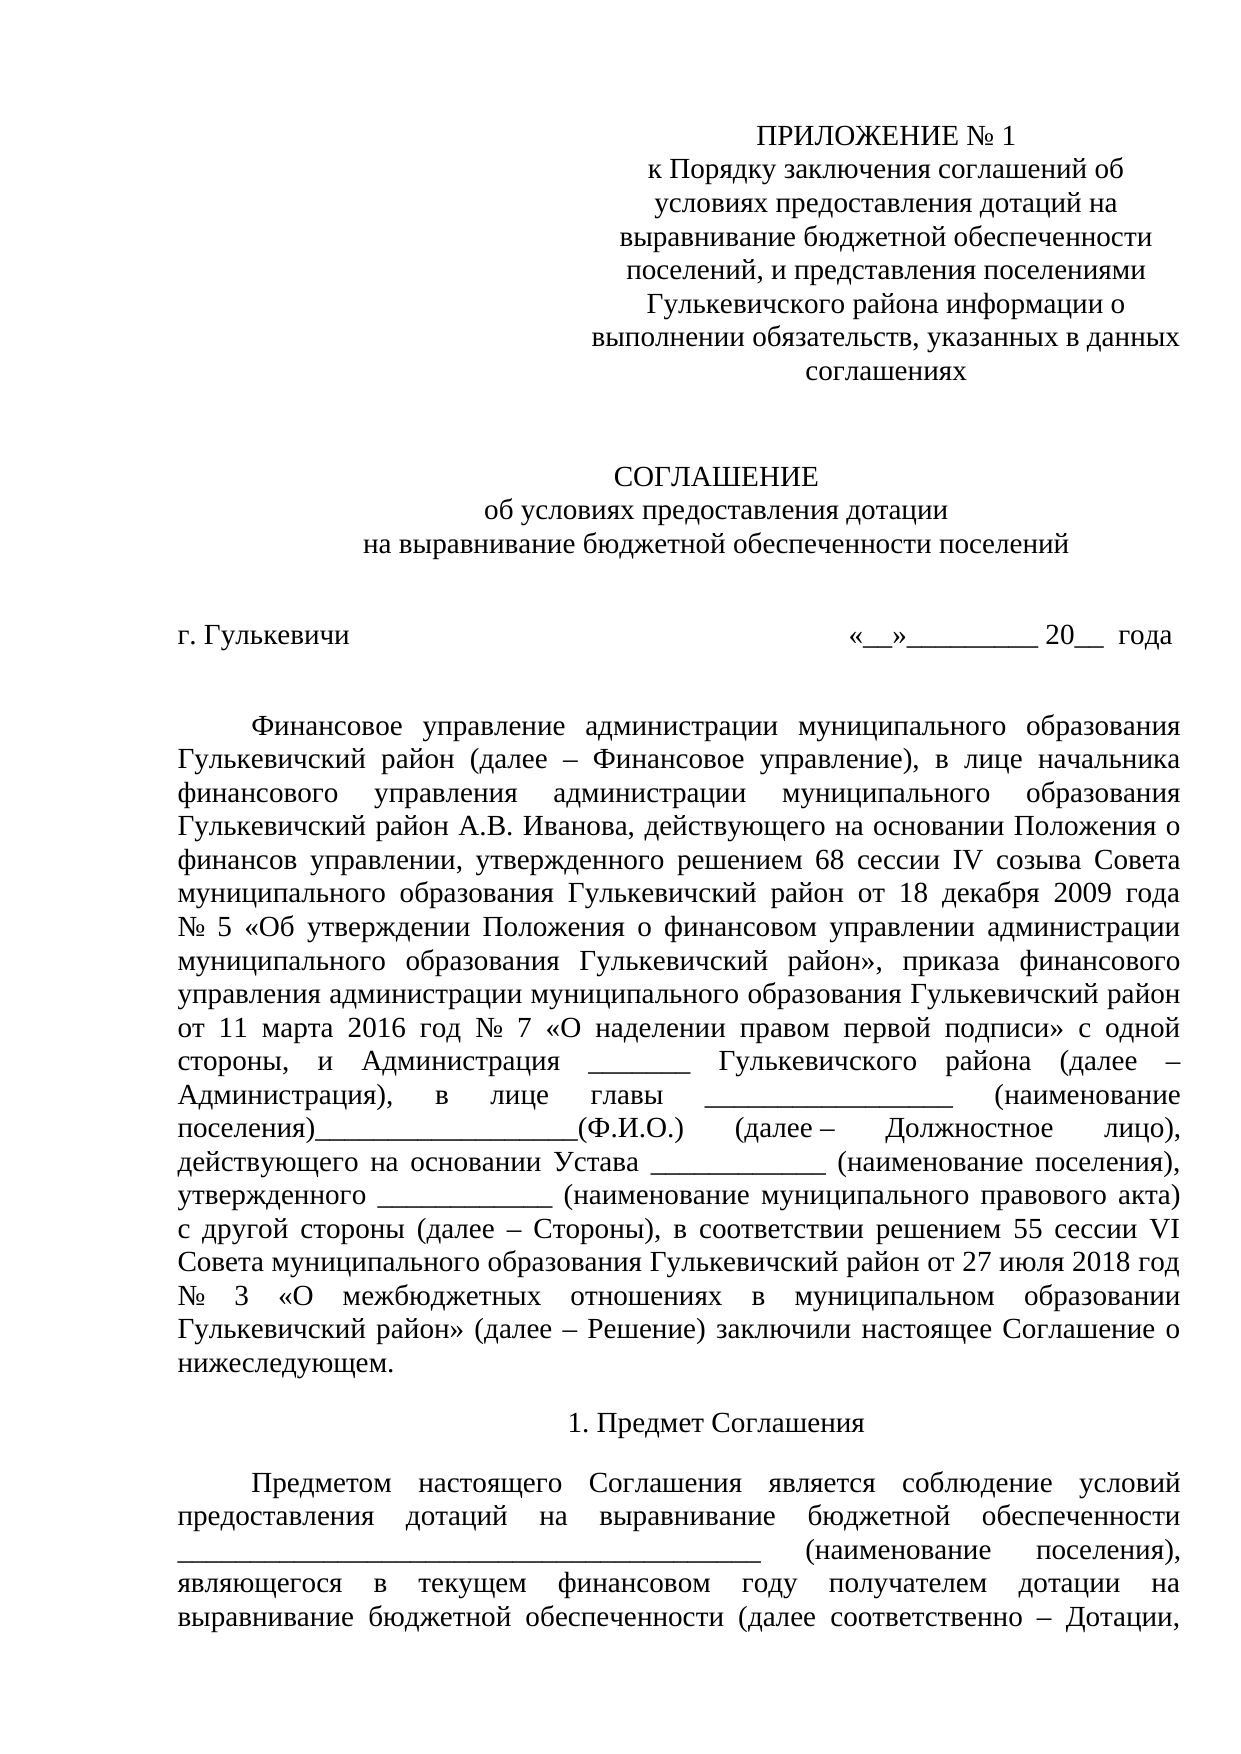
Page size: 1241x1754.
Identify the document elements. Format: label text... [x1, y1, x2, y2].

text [177, 1465, 1181, 1633]
text на выравнивание бюджетной обеспеченности поселений [177, 526, 1181, 559]
text СОГЛАШЕНИЕ [177, 459, 1181, 492]
text Финансовое управление администрации муниципального образования Гулькевичский район (далее – Финансовое управление), в лице начальника финансового управления администрации муниципального образования Гулькевичский район А.В. Иванова, действующего на основании Положения о финансов управлении, утвержденного решением 68 сессии IV созыва Совета муниципального образования Гулькевичский район от 18 декабря 2009 года № 5 «Об утверждении Положения о финансовом управлении администрации муниципального образования Гулькевичский район», приказа финансового управления администрации муниципального образования Гулькевичский район от 11 марта 2016 год № 7 «О наделении правом первой подписи» с одной стороны, и Администрация _______ Гулькевичского района (далее – Администрация), в лице главы _________________ (наименование поселения)__________________(Ф.И.О.) (далее – Должностное лицо), действующего на основании Устава ____________ (наименование поселения), утвержденного ____________ (наименование муниципального правового акта) с другой стороны (далее – Стороны), в соответствии решением 55 сессии VI Совета муниципального образования Гулькевичский район от 27 июля 2018 год № 3 «О межбюджетных отношениях в муниципальном образовании Гулькевичский район» (далее – Решение) заключили настоящее Соглашение о нижеследующем. [177, 708, 1181, 1379]
text об условиях предоставления дотации [177, 492, 1181, 526]
text г. Гулькевичи «__»_________ 20__ года [177, 617, 1181, 650]
text к Порядку заключения соглашений об условиях предоставления дотаций на выравнивание бюджетной обеспеченности поселений, и представления поселениями Гулькевичского района информации о выполнении обязательств, указанных в данных соглашениях [591, 152, 1181, 386]
text 1. Предмет Соглашения [177, 1405, 1181, 1438]
text ПРИЛОЖЕНИЕ № 1 [177, 118, 1181, 152]
